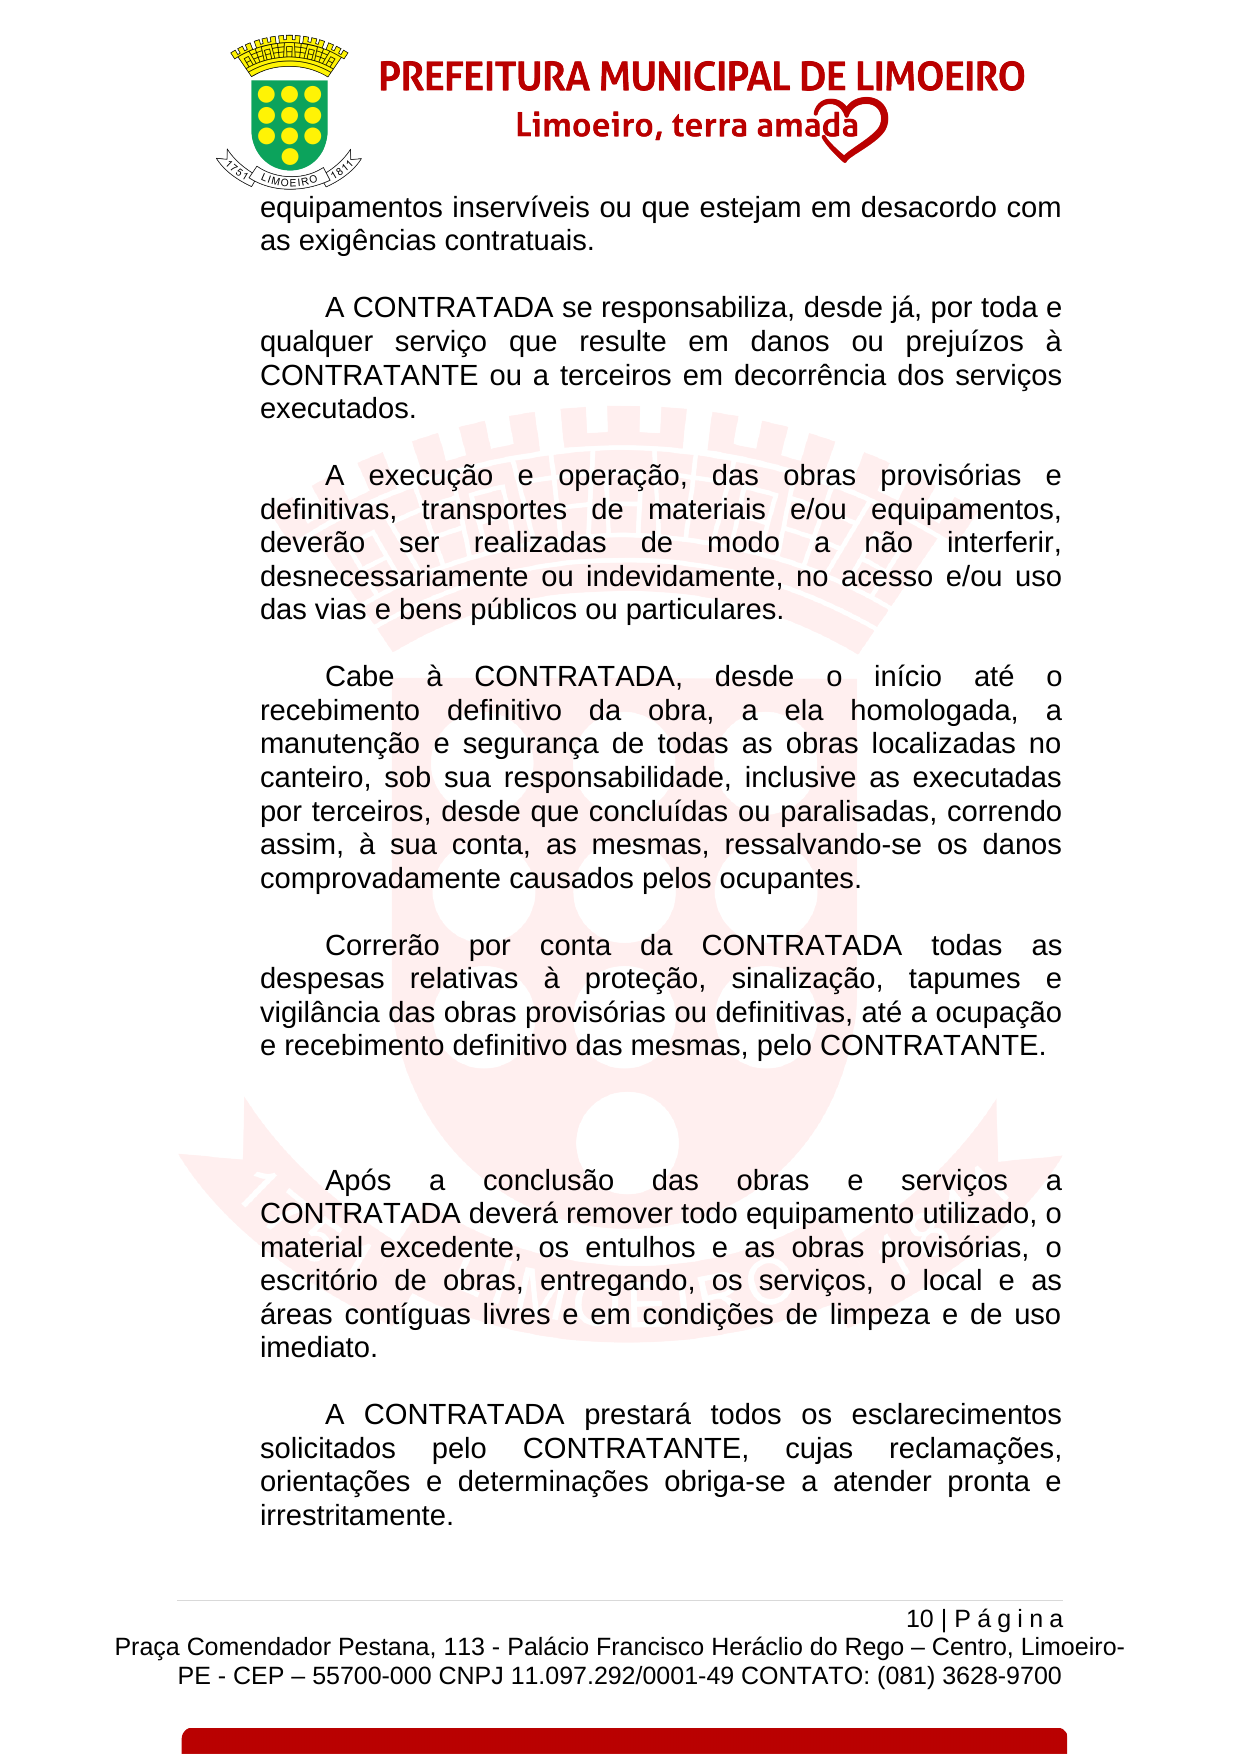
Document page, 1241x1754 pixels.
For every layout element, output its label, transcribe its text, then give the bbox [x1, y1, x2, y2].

list Correrão por conta da CONTRATADA todas as despesas relativas à proteção, sinalização, tapumes e vigilância das obras provisórias ou definitivas, até a ocupação e recebimento definitivo das mesmas, pelo CONTRATANTE. [260, 928, 1063, 1062]
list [260, 148, 1063, 257]
picture [215, 34, 1025, 190]
picture [181, 1728, 1068, 1754]
list A CONTRATADA prestará todos os esclarecimentos solicitados pelo CONTRATANTE, cujas reclamações, orientações e determinações obriga-se a atender pronta e irrestritamente. [260, 1397, 1063, 1532]
list A execução e operação, das obras provisórias e definitivas, transportes de materiais e/ou equipamentos, deverão ser realizadas de modo a não interferir, desnecessariamente ou indevidamente, no acesso e/ou uso das vias e bens públicos ou particulares. [260, 458, 1063, 626]
list Após a conclusão das obras e serviços a CONTRATADA deverá remover todo equipamento utilizado, o material excedente, os entulhos e as obras provisórias, o escritório de obras, entregando, os serviços, o local e as áreas contíguas livres e em condições de limpeza e de uso imediato. [260, 1163, 1063, 1364]
list Cabe à CONTRATADA, desde o início até o recebimento definitivo da obra, a ela homologada, a manutenção e segurança de todas as obras localizadas no canteiro, sob sua responsabilidade, inclusive as executadas por terceiros, desde que concluídas ou paralisadas, correndo assim, à sua conta, as mesmas, ressalvando-se os danos comprovadamente causados pelos ocupantes. [260, 659, 1063, 894]
list A CONTRATADA se responsabiliza, desde já, por toda e qualquer serviço que resulte em danos ou prejuízos à CONTRATANTE ou a terceiros em decorrência dos serviços executados. [260, 291, 1063, 425]
